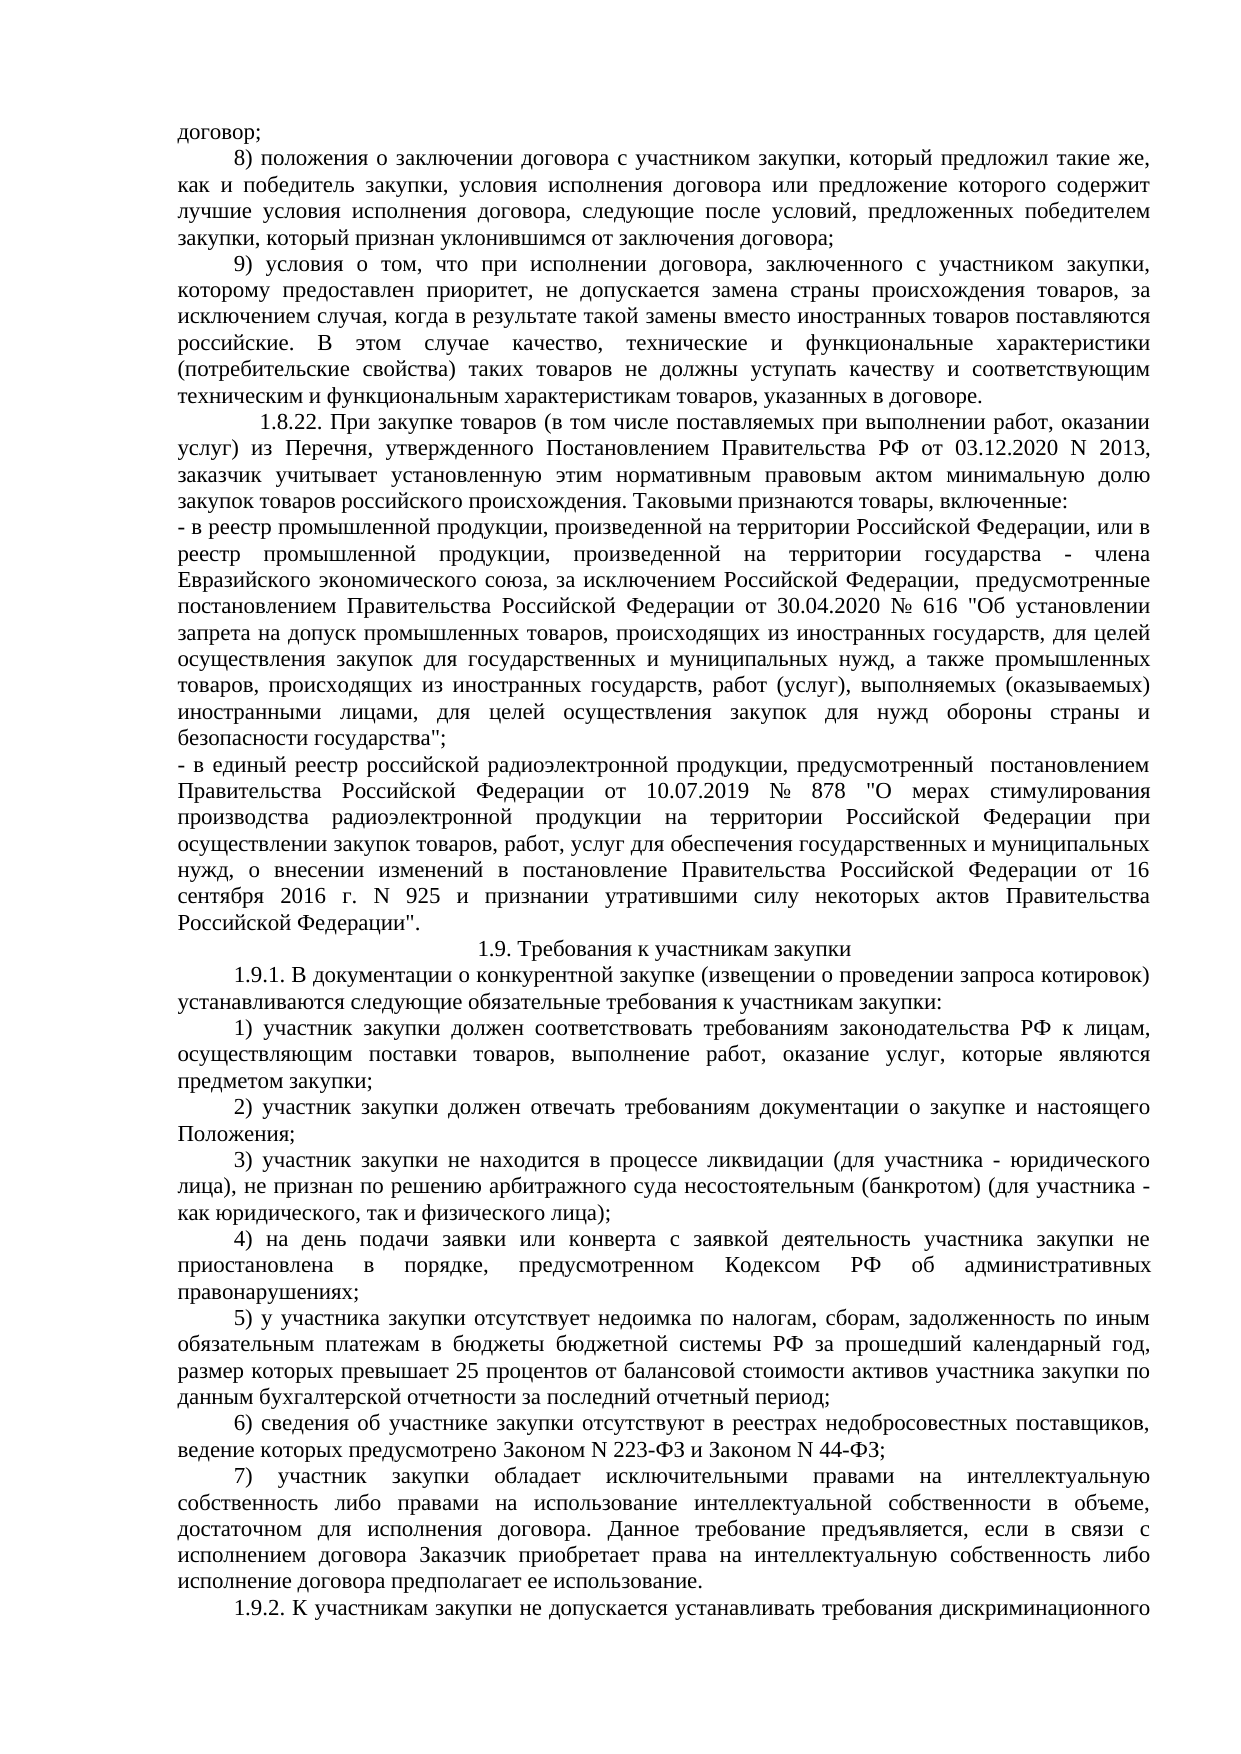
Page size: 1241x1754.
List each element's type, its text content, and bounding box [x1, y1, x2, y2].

text 4) на день подачи заявки или конверта с заявкой деятельность участника закупки не приостановлена в порядке, предусмотренном Кодексом РФ об административных правонарушениях; [177, 1225, 1152, 1304]
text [177, 118, 1152, 144]
text 6) сведения об участнике закупки отсутствуют в реестрах недобросовестных поставщиков, ведение которых предусмотрено Законом N 223-ФЗ и Законом N 44-ФЗ; [177, 1409, 1152, 1462]
text 8) положения о заключении договора с участником закупки, который предложил такие же, как и победитель закупки, условия исполнения договора или предложение которого содержит лучшие условия исполнения договора, следующие после условий, предложенных победителем закупки, который признан уклонившимся от заключения договора; [177, 144, 1152, 250]
text 1.9.1. В документации о конкурентной закупке (извещении о проведении запроса котировок) устанавливаются следующие обязательные требования к участникам закупки: [177, 961, 1152, 1014]
text 1.9. Требования к участникам закупки [177, 935, 1152, 961]
text - в единый реестр российской радиоэлектронной продукции, предусмотренный постановлением Правительства Российской Федерации от 10.07.2019 № 878 "О мерах стимулирования производства радиоэлектронной продукции на территории Российской Федерации при осуществлении закупок товаров, работ, услуг для обеспечения государственных и муниципальных нужд, о внесении изменений в постановление Правительства Российской Федерации от 16 сентября 2016 г. N 925 и признании утратившими силу некоторых актов Правительства Российской Федерации". [177, 751, 1152, 935]
text 1) участник закупки должен соответствовать требованиям законодательства РФ к лицам, осуществляющим поставки товаров, выполнение работ, оказание услуг, которые являются предметом закупки; [177, 1014, 1152, 1093]
text 5) у участника закупки отсутствует недоимка по налогам, сборам, задолженность по иным обязательным платежам в бюджеты бюджетной системы РФ за прошедший календарный год, размер которых превышает 25 процентов от балансовой стоимости активов участника закупки по данным бухгалтерской отчетности за последний отчетный период; [177, 1304, 1152, 1409]
text 2) участник закупки должен отвечать требованиям документации о закупке и настоящего Положения; [177, 1093, 1152, 1146]
text 1.8.22. При закупке товаров (в том числе поставляемых при выполнении работ, оказании услуг) из Перечня, утвержденного Постановлением Правительства РФ от 03.12.2020 N 2013, заказчик учитывает установленную этим нормативным правовым актом минимальную долю закупок товаров российского происхождения. Таковыми признаются товары, включенные: [177, 408, 1152, 513]
text 7) участник закупки обладает исключительными правами на интеллектуальную собственность либо правами на использование интеллектуальной собственности в объеме, достаточном для исполнения договора. Данное требование предъявляется, если в связи с исполнением договора Заказчик приобретает права на интеллектуальную собственность либо исполнение договора предполагает ее использование. [177, 1462, 1152, 1594]
text 3) участник закупки не находится в процессе ликвидации (для участника - юридического лица), не признан по решению арбитражного суда несостоятельным (банкротом) (для участника - как юридического, так и физического лица); [177, 1146, 1152, 1225]
text 9) условия о том, что при исполнении договора, заключенного с участником закупки, которому предоставлен приоритет, не допускается замена страны происхождения товаров, за исключением случая, когда в результате такой замены вместо иностранных товаров поставляются российские. В этом случае качество, технические и функциональные характеристики (потребительские свойства) таких товаров не должны уступать качеству и соответствующим техническим и функциональным характеристикам товаров, указанных в договоре. [177, 250, 1152, 408]
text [177, 1594, 1152, 1620]
text - в реестр промышленной продукции, произведенной на территории Российской Федерации, или в реестр промышленной продукции, произведенной на территории государства - члена Евразийского экономического союза, за исключением Российской Федерации, предусмотренные постановлением Правительства Российской Федерации от 30.04.2020 № 616 "Об установлении запрета на допуск промышленных товаров, происходящих из иностранных государств, для целей осуществления закупок для государственных и муниципальных нужд, а также промышленных товаров, происходящих из иностранных государств, работ (услуг), выполняемых (оказываемых) иностранными лицами, для целей осуществления закупок для нужд обороны страны и безопасности государства"; [177, 513, 1152, 751]
